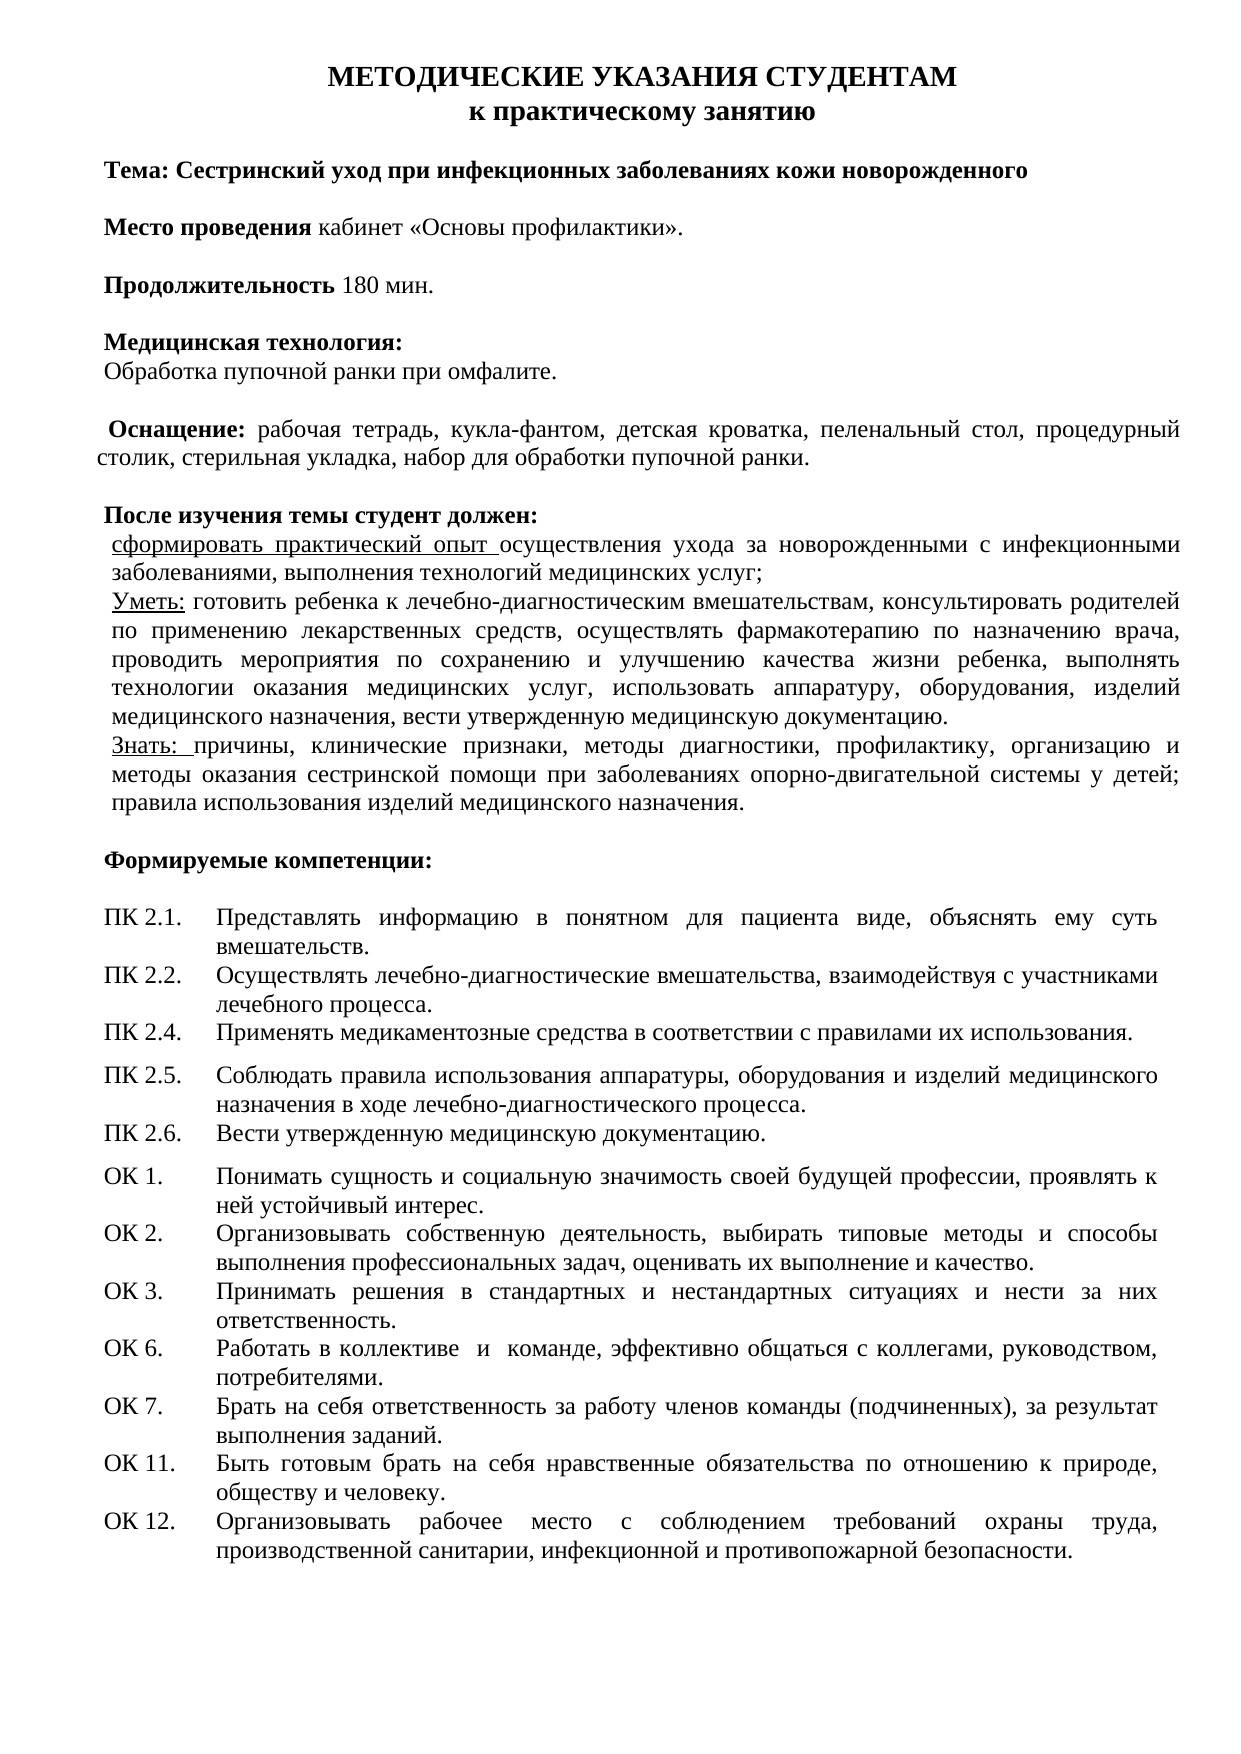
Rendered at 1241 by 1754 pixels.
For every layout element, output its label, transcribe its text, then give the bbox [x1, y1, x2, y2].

text После изучения темы студент должен: [103, 500, 1181, 529]
table_cell ПК 2.5. [92, 1060, 204, 1118]
text к практическому занятию [103, 93, 1181, 126]
table_cell Осуществлять лечебно-диагностические вмешательства, взаимодействуя с участниками лечебного процесса. [205, 960, 1170, 1017]
text сформировать практический опыт осуществления ухода за новорожденными с инфекционными заболеваниями, выполнения технологий медицинских услуг; [111, 529, 1181, 586]
table_cell Понимать сущность и социальную значимость своей будущей профессии, проявлять к ней устойчивый интерес. [205, 1161, 1170, 1218]
table_cell Организовывать собственную деятельность, выбирать типовые методы и способы выполнения профессиональных задач, оценивать их выполнение и качество. [205, 1219, 1170, 1276]
text Тема: Сестринский уход при инфекционных заболеваниях кожи новорожденного [103, 155, 1181, 184]
table_cell Организовывать рабочее место с соблюдением требований охраны труда, производственной санитарии, инфекционной и противопожарной безопасности. [205, 1506, 1170, 1563]
text Медицинская технология: [103, 327, 1181, 356]
text Уметь: готовить ребенка к лечебно-диагностическим вмешательствам, консультировать родителей по применению лекарственных средств, осуществлять фармакотерапию по назначению врача, проводить мероприятия по сохранению и улучшению качества жизни ребенка, выполнять технологии оказания медицинских услуг, использовать аппаратуру, оборудования, изделий медицинского назначения, вести утвержденную медицинскую документацию. [111, 586, 1181, 730]
table_cell Вести утвержденную медицинскую документацию. [205, 1118, 1170, 1161]
text Продолжительность 180 мин. [103, 270, 1181, 299]
text Обработка пупочной ранки при омфалите. [103, 356, 1181, 385]
table_header ПК 2.1. [92, 903, 204, 960]
text Знать: причины, клинические признаки, методы диагностики, профилактику, организацию и методы оказания сестринской помощи при заболеваниях опорно-двигательной системы у детей; правила использования изделий медицинского назначения. [111, 730, 1181, 816]
table_cell ОК 11. [92, 1449, 204, 1506]
table_cell ОК 12. [92, 1506, 204, 1563]
text Место проведения кабинет «Основы профилактики». [103, 212, 1181, 241]
text МЕТОДИЧЕСКИЕ УКАЗАНИЯ СТУДЕНТАМ [103, 59, 1181, 93]
table_header Представлять информацию в понятном для пациента виде, объяснять ему суть вмешательств. [205, 903, 1170, 960]
text Оснащение: рабочая тетрадь, кукла-фантом, детская кроватка, пеленальный стол, процедурный столик, стерильная укладка, набор для обработки пупочной ранки. [97, 414, 1181, 471]
table_cell Брать на себя ответственность за работу членов команды (подчиненных), за результат выполнения заданий. [205, 1391, 1170, 1448]
text Формируемые компетенции: [103, 845, 1181, 874]
table_cell ОК 3. [92, 1276, 204, 1333]
table_cell ПК 2.4. [92, 1018, 204, 1060]
table_cell ОК 1. [92, 1161, 204, 1218]
table_cell ПК 2.6. [92, 1118, 204, 1161]
table_cell Быть готовым брать на себя нравственные обязательства по отношению к природе, обществу и человеку. [205, 1449, 1170, 1506]
table_cell ПК 2.2. [92, 960, 204, 1017]
table_cell ОК 7. [92, 1391, 204, 1448]
table_cell Работать в коллективе и команде, эффективно общаться с коллегами, руководством, потребителями. [205, 1334, 1170, 1391]
table_cell ОК 2. [92, 1219, 204, 1276]
table_cell Применять медикаментозные средства в соответствии с правилами их использования. [205, 1018, 1170, 1060]
table_cell Соблюдать правила использования аппаратуры, оборудования и изделий медицинского назначения в ходе лечебно-диагностического процесса. [205, 1060, 1170, 1118]
table_cell ОК 6. [92, 1334, 204, 1391]
table_cell Принимать решения в стандартных и нестандартных ситуациях и нести за них ответственность. [205, 1276, 1170, 1333]
